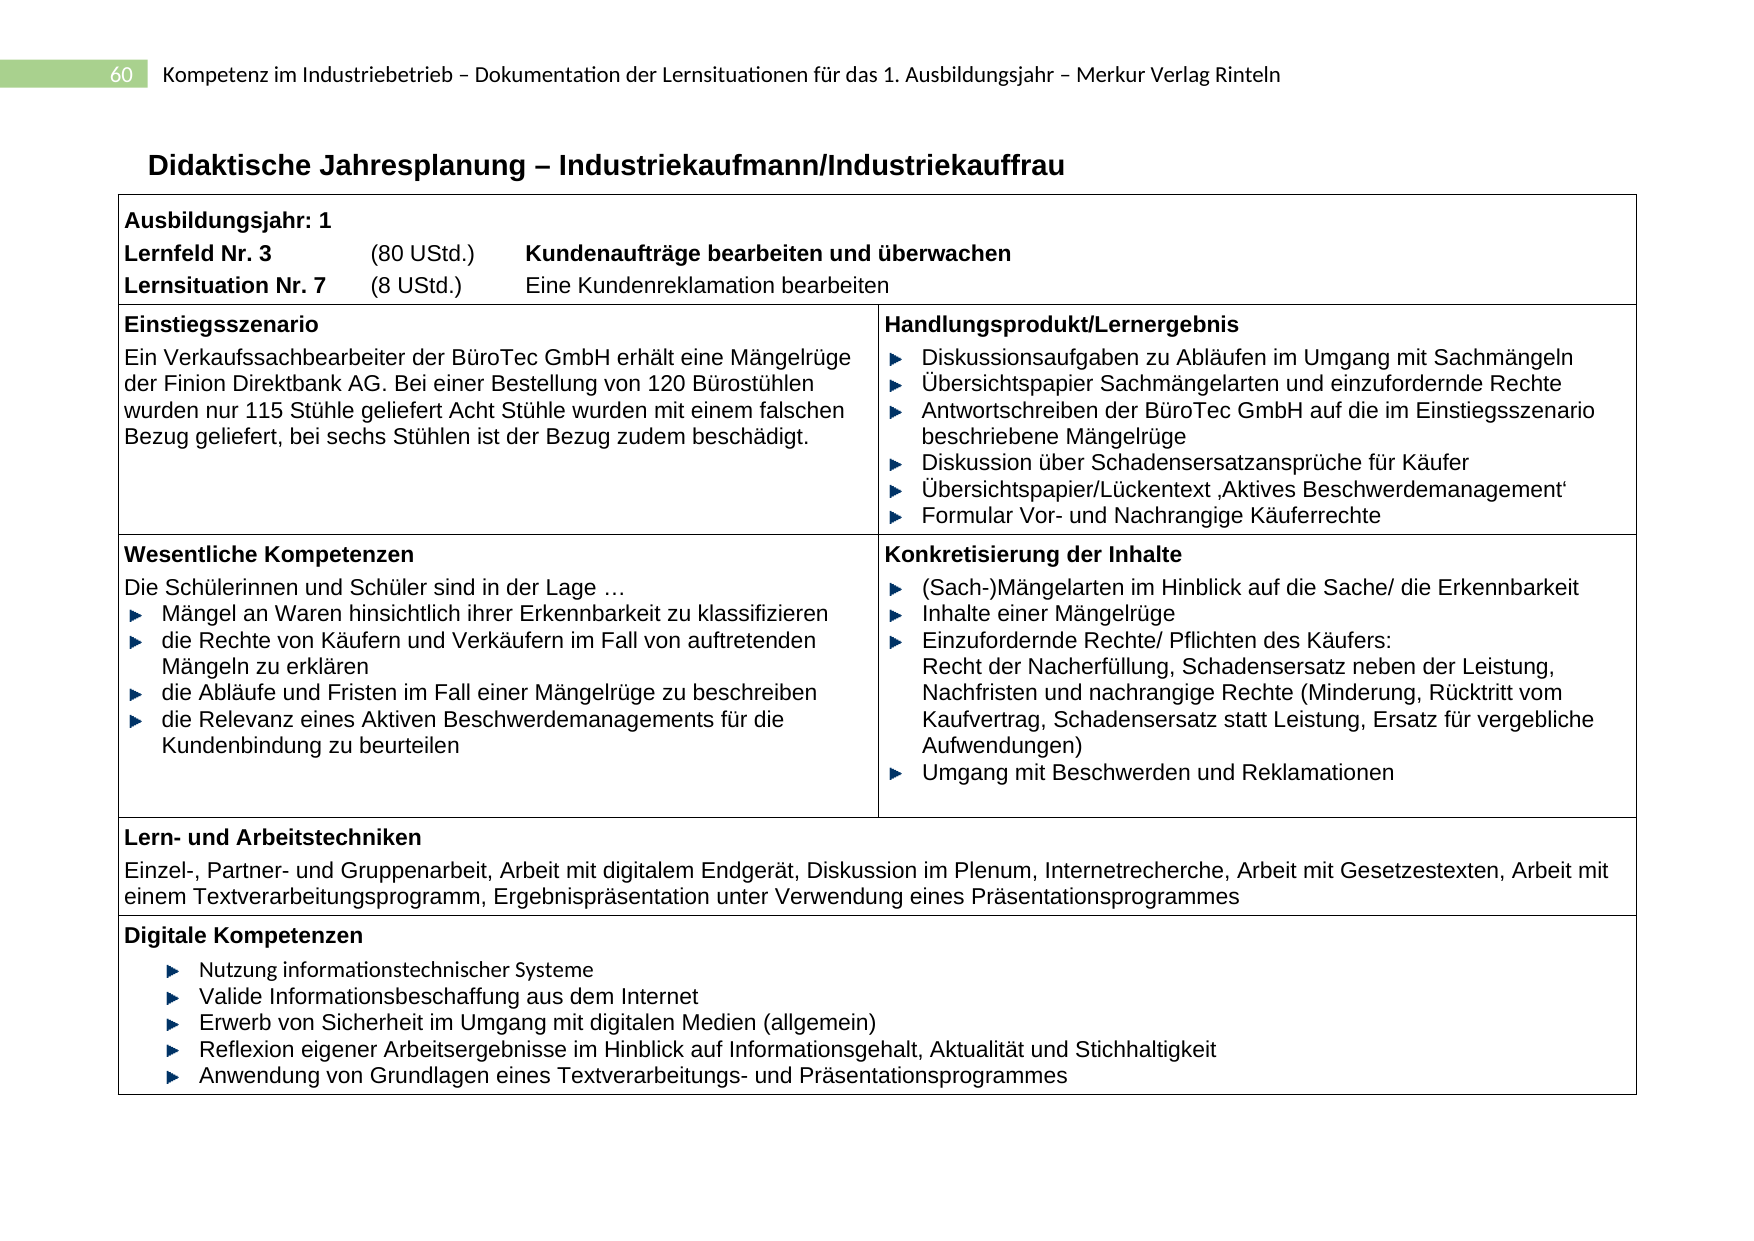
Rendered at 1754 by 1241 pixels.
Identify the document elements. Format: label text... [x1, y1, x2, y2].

table_header Ausbildungsjahr: Lernfeld Nr. 3 (80 UStd.) Kundenaufträge bearbeiten und überwachen Lernsituation Nr. 7 (8 UStd.) Eine Kundenreklamation bearbeiten [119, 195, 1636, 304]
picture [885, 631, 902, 649]
picture [162, 960, 179, 978]
picture [885, 401, 902, 419]
picture [885, 763, 902, 780]
picture [125, 710, 142, 728]
picture [885, 348, 902, 366]
picture [162, 1040, 179, 1057]
picture [125, 605, 142, 622]
table_cell Wesentliche Kompetenzen Die Schülerinnen und Schüler sind in der Lage … Mängel an Waren hinsichtlich ihrer Erkennbarkeit zu klassifizieren die Rechte von Käufern und Verkäufern im Fall von auftretenden Mängeln zu erklären die Abläufe und Fristen im Fall einer Mängelrüge zu beschreiben die Relevanz eines Aktiven Beschwerdemanagements für die Kundenbindung zu beurteilen [119, 535, 878, 817]
table_cell Lern- und Arbeitstechniken Einzel-, Partner- und Gruppenarbeit, Arbeit mit digitalem Endgerät, Diskussion im Plenum, Internetrecherche, Arbeit mit Gesetzestexten, Arbeit mit einem Textverarbeitungsprogramm, Ergebnispräsentation unter Verwendung eines Präsentationsprogrammes [119, 818, 1636, 915]
table_cell Konkretisierung der Inhalte (Sach-)Mängelarten im Hinblick auf die Sache/ die Erkennbarkeit Inhalte einer Mängelrüge Einzufordernde Rechte/ Pflichten des Käufers: Recht der Nacherfüllung, Schadensersatz neben der Leistung, Nachfristen und nachrangige Rechte (Minderung, Rücktritt vom Kaufvertrag, Schadensersatz statt Leistung, Ersatz für vergebliche Aufwendungen) Umgang mit Beschwerden und Reklamationen [879, 535, 1636, 817]
table_cell Digitale Kompetenzen [119, 916, 1636, 1094]
picture [885, 375, 902, 392]
picture [125, 684, 142, 701]
picture [885, 506, 902, 524]
text Didaktische Jahresplanung – Industriekaufmann/Industriekauffrau [148, 148, 1606, 181]
picture [885, 578, 902, 596]
picture [162, 1014, 179, 1031]
table_cell Einstiegsszenario Ein Verkaufssachbearbeiter der BüroTec GmbH erhält eine Mängelrüge der Finion Direktbank AG. Bei einer Bestellung von 120 Bürostühlen wurden nur 115 Stühle geliefert Acht Stühle wurden mit einem falschen Bezug geliefert, bei sechs Stühlen ist der Bezug zudem beschädigt. [119, 305, 878, 534]
picture [885, 480, 902, 498]
picture [885, 454, 902, 471]
table_cell Handlungsprodukt/Lernergebnis Diskussionsaufgaben zu Abläufen im Umgang mit Sachmängeln Übersichtspapier Sachmängelarten und einzufordernde Rechte Antwortschreiben der BüroTec GmbH auf die im Einstiegsszenario beschriebene Mängelrüge Diskussion über Schadensersatzansprüche für Käufer Übersichtspapier/Lückentext ‚Aktives Beschwerdemanagement‘ Formular Vor- und Nachrangige Käuferrechte [879, 305, 1636, 534]
picture [885, 605, 902, 622]
picture [125, 631, 142, 649]
picture [162, 1066, 179, 1084]
picture [162, 987, 179, 1005]
